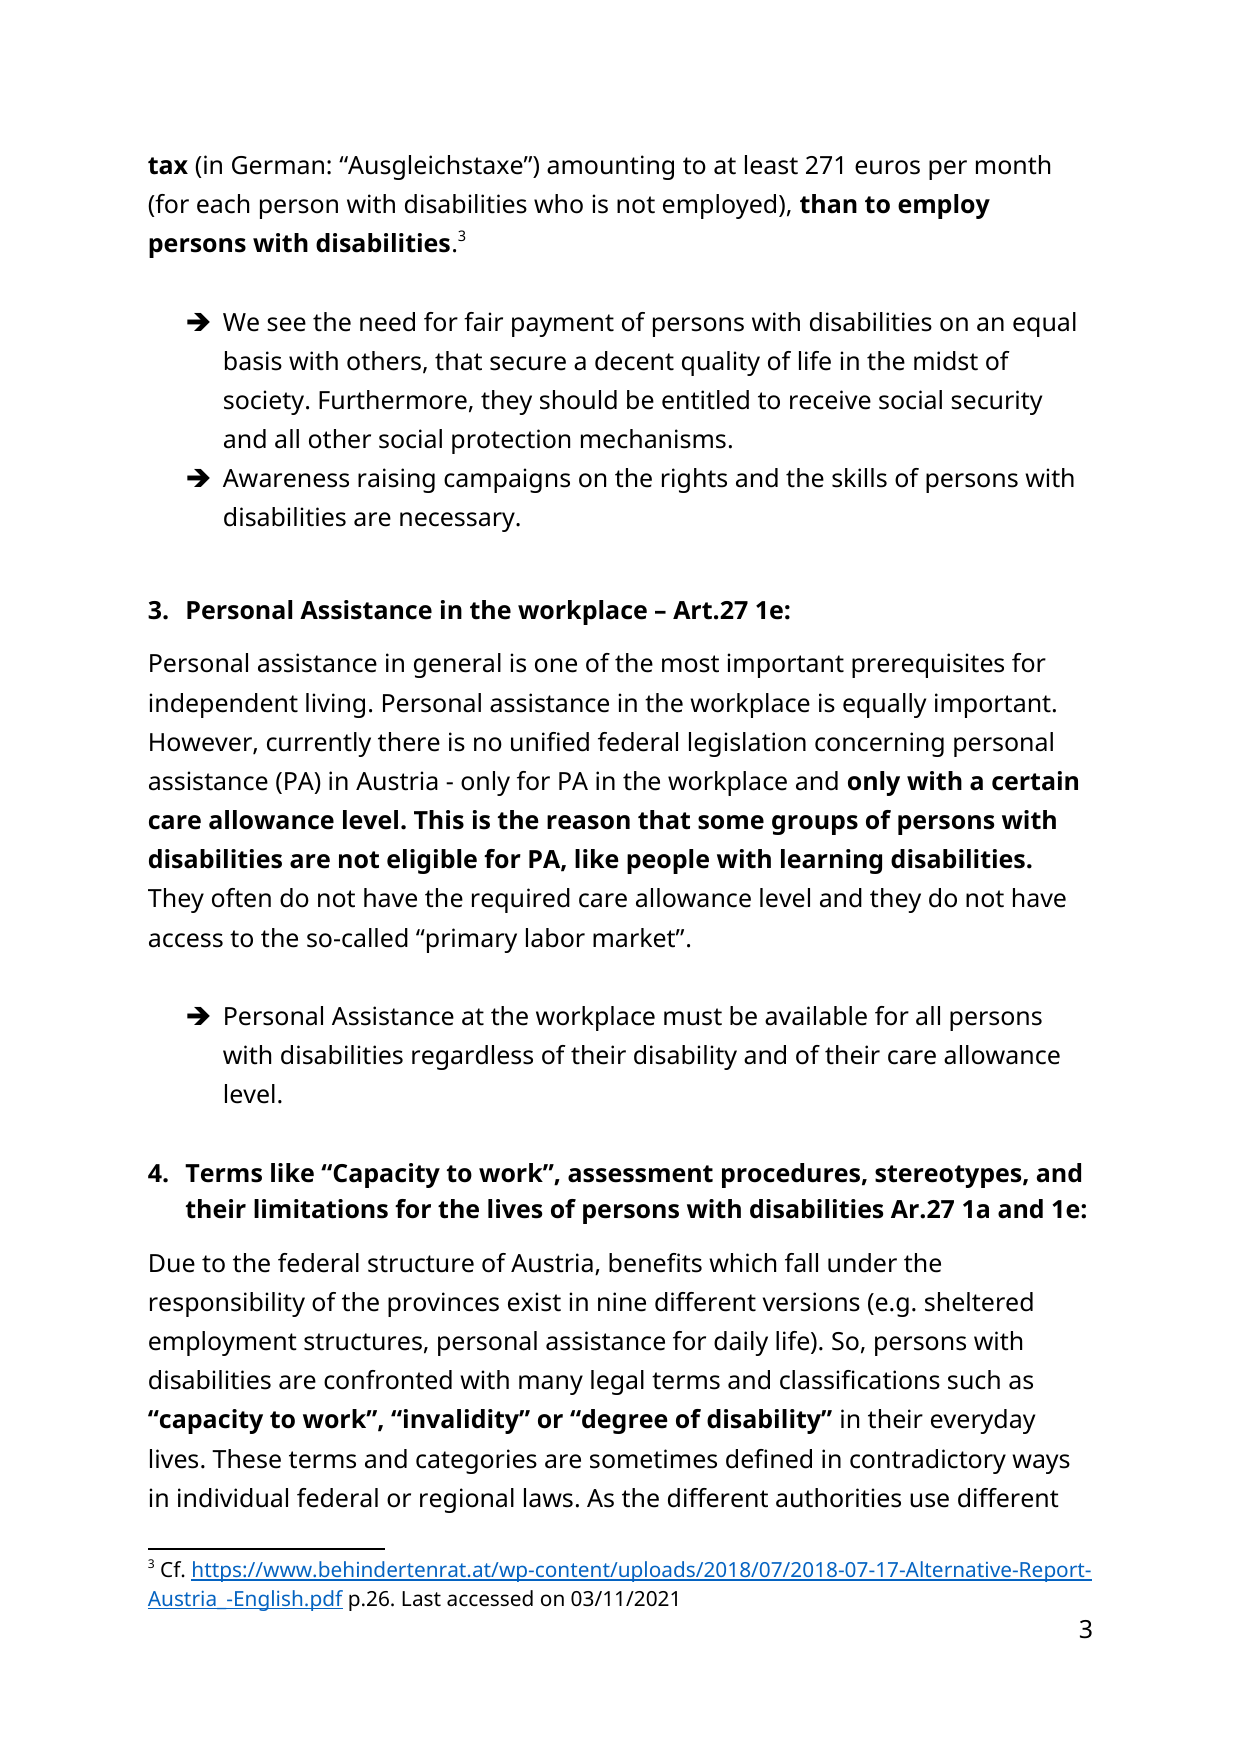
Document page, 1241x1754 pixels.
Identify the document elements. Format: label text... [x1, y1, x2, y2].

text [148, 1246, 1093, 1514]
list Terms like “Capacity to work”, assessment procedures, stereotypes, and their limitations for the lives of persons with disabilities Ar.27 1a and 1e: [148, 1155, 1093, 1226]
list Awareness raising campaigns on the rights and the skills of persons with disabilities are necessary. [185, 461, 1093, 534]
list We see the need for fair payment of persons with disabilities on an equal basis with others, that secure a decent quality of life in the midst of society. Furthermore, they should be entitled to receive social security and all other social protection mechanisms. [185, 304, 1093, 456]
list Personal Assistance in the workplace – Art.27 1e: [148, 593, 1093, 627]
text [148, 148, 1093, 260]
list Personal Assistance at the workplace must be available for all persons with disabilities regardless of their disability and of their care allowance level. [185, 999, 1093, 1111]
text Personal assistance in general is one of the most important prerequisites for independent living. Personal assistance in the workplace is equally important. However, currently there is no unified federal legislation concerning personal assistance (PA) in Austria - only for PA in the workplace and only with a certain care allowance level. This is the reason that some groups of persons with disabilities are not eligible for PA, like people with learning disabilities. They often do not have the required care allowance level and they do not have access to the so-called “primary labor market”. [148, 646, 1093, 954]
